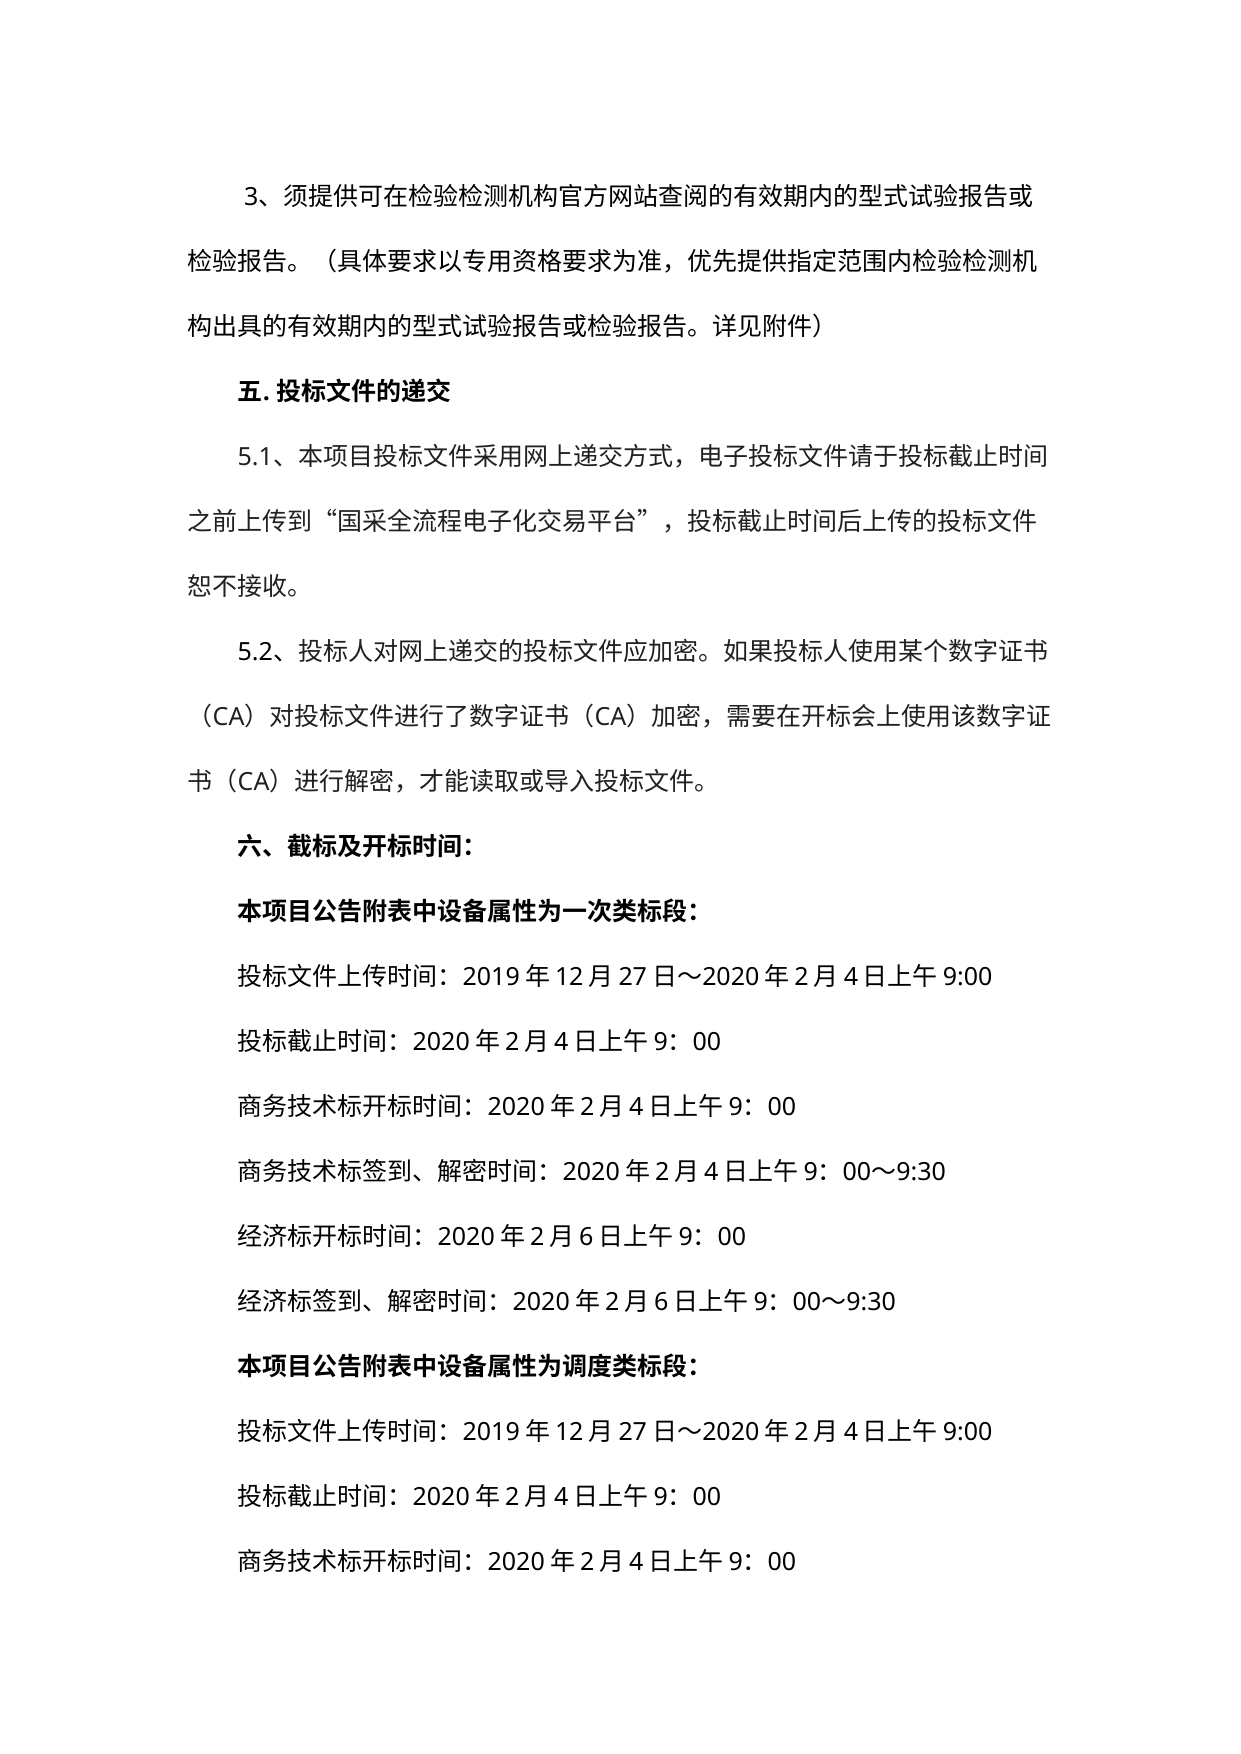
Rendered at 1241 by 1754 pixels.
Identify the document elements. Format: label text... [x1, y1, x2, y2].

text 商务技术标签到、解密时间：2020年2月4日上午9：00～9:30 [187, 1137, 1053, 1202]
text 商务技术标开标时间：2020年2月4日上午9：00 [187, 1527, 1053, 1592]
text 五. 投标文件的递交 [187, 357, 1053, 422]
text 本项目公告附表中设备属性为调度类标段： [187, 1332, 1053, 1397]
text 经济标签到、解密时间：2020年2月6日上午9：00～9:30 [187, 1267, 1053, 1332]
text 投标文件上传时间：2019年12月27日～2020年2月4日上午9:00 [187, 1397, 1053, 1462]
text 商务技术标开标时间：2020年2月4日上午9：00 [187, 1072, 1053, 1137]
text 六、截标及开标时间： [187, 812, 1053, 877]
text 5.2、投标人对网上递交的投标文件应加密。如果投标人使用某个数字证书（CA）对投标文件进行了数字证书（CA）加密，需要在开标会上使用该数字证书（CA）进行解密，才能读取或导入投标文件。 [187, 617, 1053, 812]
text 投标截止时间：2020年2月4日上午9：00 [187, 1462, 1053, 1527]
text 投标截止时间：2020年2月4日上午9：00 [187, 1007, 1053, 1072]
text 本项目公告附表中设备属性为一次类标段： [187, 877, 1053, 942]
text 5.1、本项目投标文件采用网上递交方式，电子投标文件请于投标截止时间之前上传到“国采全流程电子化交易平台”，投标截止时间后上传的投标文件恕不接收。 [187, 422, 1053, 617]
text 经济标开标时间：2020年2月6日上午9：00 [187, 1202, 1053, 1267]
text 投标文件上传时间：2019年12月27日～2020年2月4日上午9:00 [187, 942, 1053, 1007]
text 3、须提供可在检验检测机构官方网站查阅的有效期内的型式试验报告或检验报告。（具体要求以专用资格要求为准，优先提供指定范围内检验检测机构出具的有效期内的型式试验报告或检验报告。详见附件） [187, 162, 1053, 357]
